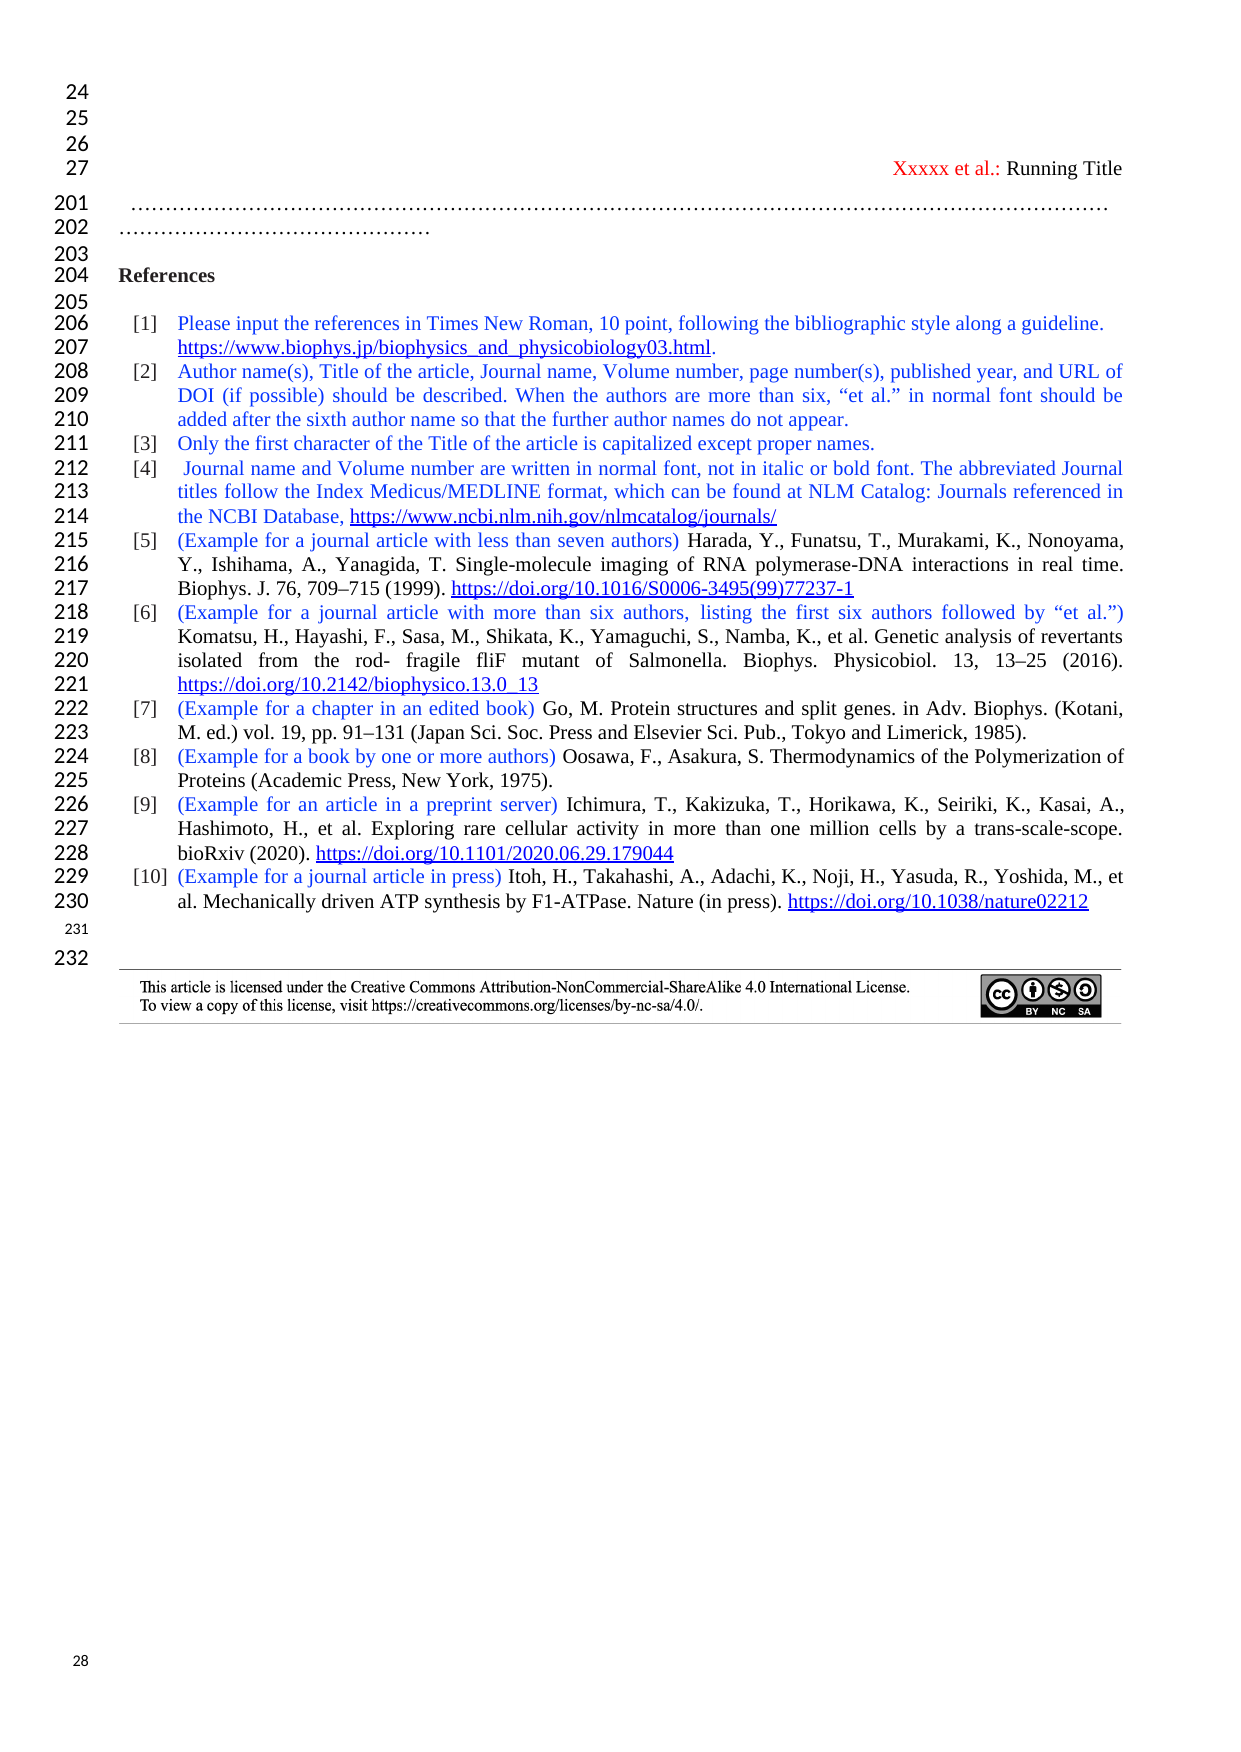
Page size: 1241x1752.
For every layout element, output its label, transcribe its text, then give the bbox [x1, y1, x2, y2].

list Please input the references in Times New Roman, 10 point, following the bibliographic style along a guideline. [133, 311, 1125, 335]
text References [118, 263, 1122, 287]
text …………………………………………………………………………………………………………………………………………………………………… [118, 191, 1125, 239]
list (Example for a chapter in an edited book) Go, M. Protein structures and split genes. in Adv. Biophys. (Kotani, M. ed.) vol. 19, pp. 91–131 (Japan Sci. Soc. Press and Elsevier Sci. Pub., Tokyo and Limerick, 1985). [133, 696, 1125, 744]
list (Example for a journal article in press) Itoh, H., Takahashi, A., Adachi, K., Noji, H., Yasuda, R., Yoshida, M., et al. Mechanically driven ATP synthesis by F1-ATPase. Nature (in press). https://doi.org/10.1038/nature02212 [133, 864, 1125, 913]
list Journal name and Volume number are written in normal font, not in italic or bold font. The abbreviated Journal titles follow the Index Medicus/MEDLINE format, which can be found at NLM Catalog: Journals referenced in the NCBI Database, https://www.ncbi.nlm.nih.gov/nlmcatalog/journals/ [133, 455, 1125, 528]
picture [119, 969, 1122, 1024]
list (Example for a book by one or more authors) Oosawa, F., Asakura, S. Thermodynamics of the Polymerization of Proteins (Academic Press, New York, 1975). [133, 744, 1125, 792]
list Author name(s), Title of the article, Journal name, Volume number, page number(s), published year, and URL of DOI (if possible) should be described. When the authors are more than six, “et al.” in normal font should be added after the sixth author name so that the further author names do not appear. [133, 359, 1125, 431]
list (Example for an article in a preprint server) Ichimura, T., Kakizuka, T., Horikawa, K., Seiriki, K., Kasai, A., Hashimoto, H., et al. Exploring rare cellular activity in more than one million cells by a trans-scale-scope. bioRxiv (2020). https://doi.org/10.1101/2020.06.29.179044 [133, 792, 1125, 864]
list (Example for a journal article with less than seven authors) Harada, Y., Funatsu, T., Murakami, K., Nonoyama, Y., Ishihama, A., Yanagida, T. Single-molecule imaging of RNA polymerase-DNA interactions in real time. Biophys. J. 76, 709–715 (1999). https://doi.org/10.1016/S0006-3495(99)77237-1 [133, 528, 1125, 600]
list Only the first character of the Title of the article is capitalized except proper names. [133, 431, 1125, 455]
list (Example for a journal article with more than six authors, listing the first six authors followed by “et al.”) Komatsu, H., Hayashi, F., Sasa, M., Shikata, K., Yamaguchi, S., Namba, K., et al. Genetic analysis of revertants isolated from the rod- fragile fliF mutant of Salmonella. Biophys. Physicobiol. 13, 13–25 (2016). https://doi.org/10.2142/biophysico.13.0_13 [133, 600, 1125, 696]
list https://www.biophys.jp/biophysics_and_physicobiology03.html. [177, 335, 1125, 359]
